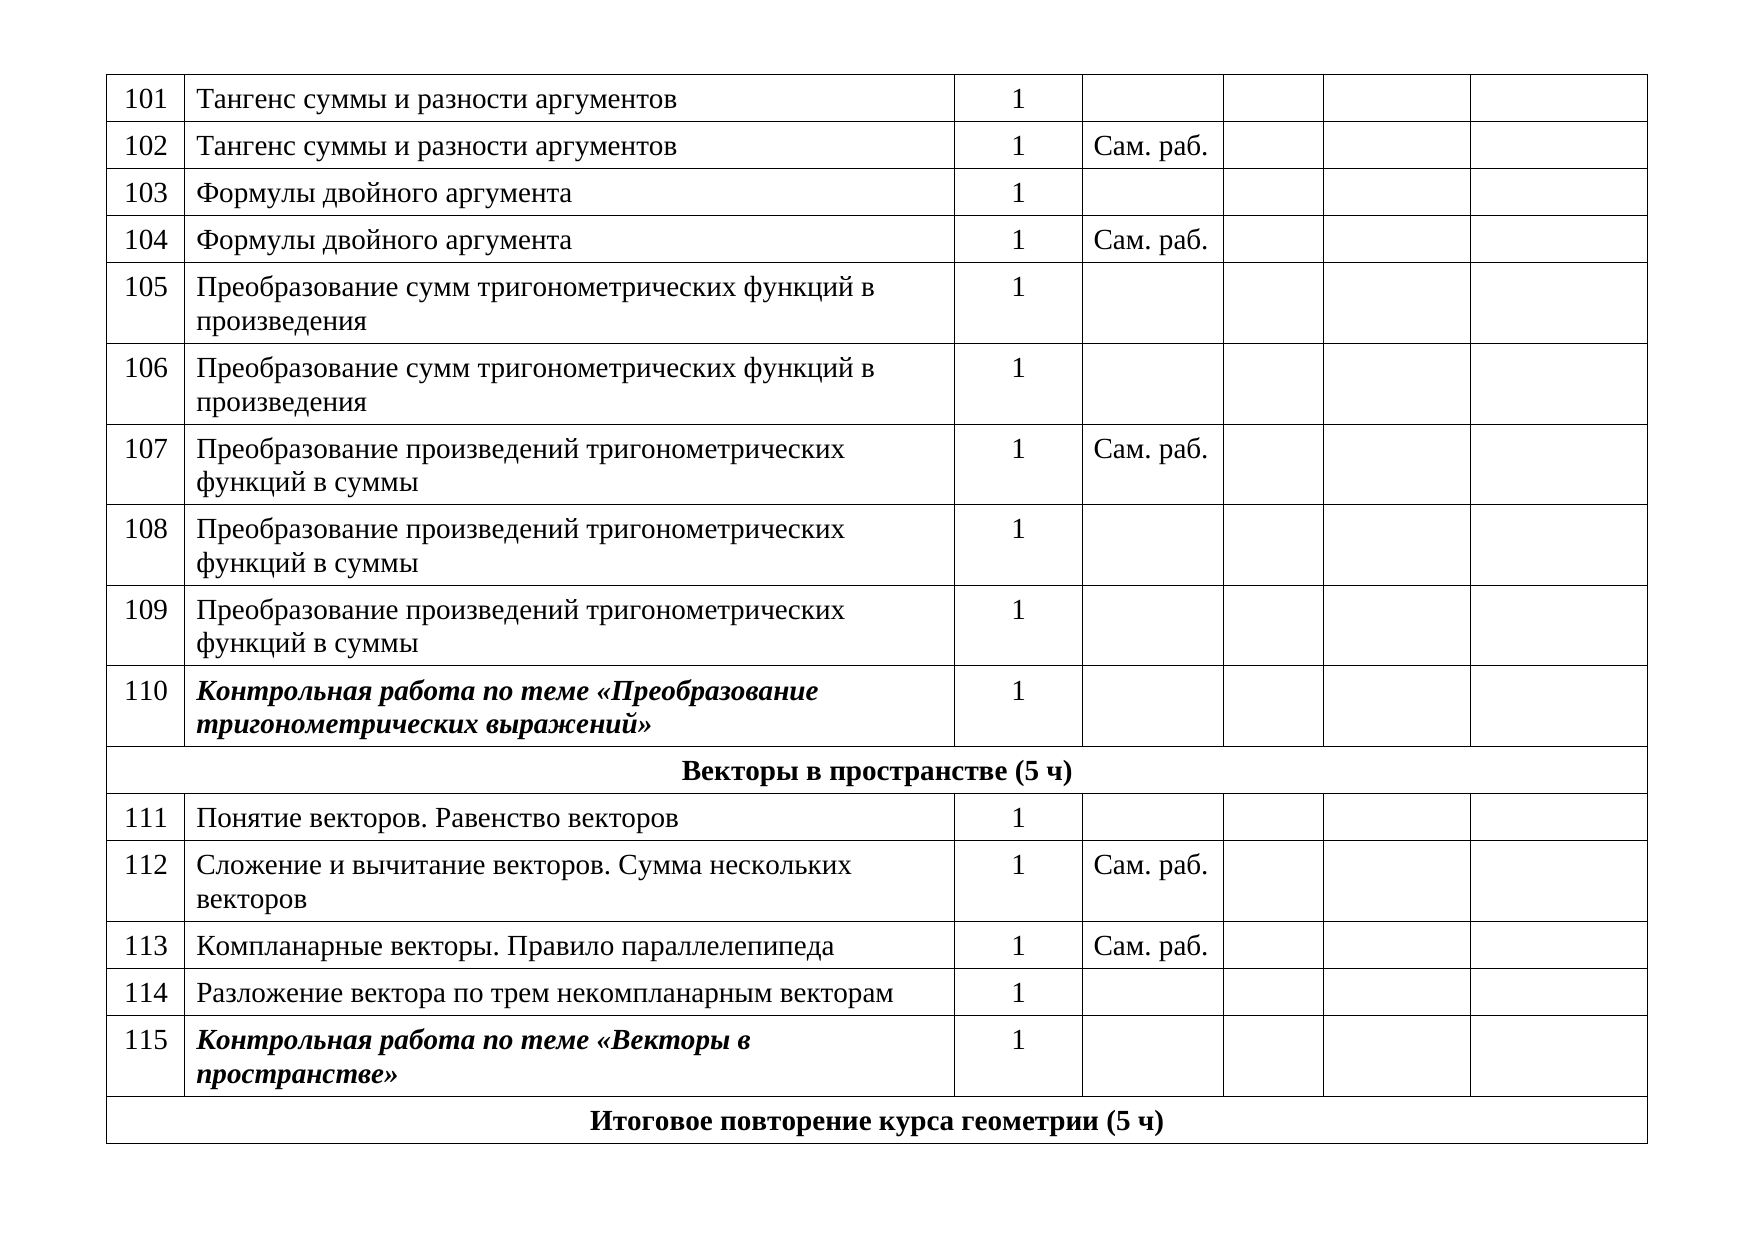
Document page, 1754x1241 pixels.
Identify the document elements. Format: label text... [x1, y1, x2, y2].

table_cell [1083, 1016, 1223, 1096]
table_cell Контрольная работа по теме «Преобразование тригонометрических выражений» [185, 666, 954, 746]
table_cell 1 [955, 425, 1082, 504]
table_cell [1224, 75, 1323, 121]
table_cell [1471, 794, 1647, 840]
table_cell [1083, 666, 1223, 746]
table_cell Итоговое повторение курса геометрии (5 ч) [107, 1097, 1647, 1143]
table_cell [1224, 344, 1323, 423]
table_cell [1471, 263, 1647, 343]
table_cell [1224, 794, 1323, 840]
table_cell [1324, 794, 1470, 840]
table_cell 1 [955, 169, 1082, 215]
table_cell 111 [107, 794, 184, 840]
table_cell 114 [107, 969, 184, 1015]
table_cell [1471, 75, 1647, 121]
table_cell [1324, 922, 1470, 968]
table_cell [1471, 586, 1647, 665]
table_cell Формулы двойного аргумента [185, 169, 954, 215]
table_cell 105 [107, 263, 184, 343]
table_cell [1324, 841, 1470, 921]
table_cell 110 [107, 666, 184, 746]
table_cell 1 [955, 586, 1082, 665]
table_cell 104 [107, 216, 184, 262]
table_cell 103 [107, 169, 184, 215]
table_cell [1324, 75, 1470, 121]
table_cell [1083, 969, 1223, 1015]
table_cell 1 [955, 216, 1082, 262]
table_cell [1224, 505, 1323, 585]
table_cell Тангенс суммы и разности аргументов [185, 122, 954, 168]
table_cell [1471, 344, 1647, 423]
table_cell [1324, 425, 1470, 504]
table_cell 1 [955, 841, 1082, 921]
table_cell 108 [107, 505, 184, 585]
table_cell [1324, 586, 1470, 665]
table_cell [1083, 794, 1223, 840]
table_cell [1083, 505, 1223, 585]
table_cell [1083, 169, 1223, 215]
table_cell [1471, 169, 1647, 215]
table_cell [1324, 505, 1470, 585]
table_cell [1224, 263, 1323, 343]
table_cell [1224, 969, 1323, 1015]
table_cell Понятие векторов. Равенство векторов [185, 794, 954, 840]
table_cell Сам. раб. [1083, 922, 1223, 968]
table_cell [1083, 344, 1223, 423]
table_cell 1 [955, 794, 1082, 840]
table_cell 1 [955, 344, 1082, 423]
table_cell [1471, 216, 1647, 262]
table_cell [1224, 922, 1323, 968]
table_cell [1083, 586, 1223, 665]
table_cell 102 [107, 122, 184, 168]
table_cell Формулы двойного аргумента [185, 216, 954, 262]
table_cell 107 [107, 425, 184, 504]
table_cell [1471, 505, 1647, 585]
table_cell Преобразование произведений тригонометрических функций в суммы [185, 505, 954, 585]
table_cell Преобразование произведений тригонометрических функций в суммы [185, 425, 954, 504]
table_cell Преобразование сумм тригонометрических функций в произведения [185, 263, 954, 343]
table_cell 112 [107, 841, 184, 921]
table_cell 1 [955, 263, 1082, 343]
table_cell 1 [955, 75, 1082, 121]
table_cell [1224, 169, 1323, 215]
table_cell Сам. раб. [1083, 122, 1223, 168]
table_cell [1324, 1016, 1470, 1096]
table_cell [1471, 1016, 1647, 1096]
table_cell 1 [955, 666, 1082, 746]
table_cell Сам. раб. [1083, 216, 1223, 262]
table_cell [1324, 969, 1470, 1015]
table_cell [1324, 169, 1470, 215]
table_cell [1471, 841, 1647, 921]
table_cell [1224, 586, 1323, 665]
table_cell Контрольная работа по теме «Векторы в пространстве» [185, 1016, 954, 1096]
table_cell 109 [107, 586, 184, 665]
table_cell Сам. раб. [1083, 841, 1223, 921]
table_cell Сам. раб. [1083, 425, 1223, 504]
table_cell 115 [107, 1016, 184, 1096]
table_cell 106 [107, 344, 184, 423]
table_cell [1324, 344, 1470, 423]
table_cell Сложение и вычитание векторов. Сумма нескольких векторов [185, 841, 954, 921]
table_cell Преобразование сумм тригонометрических функций в произведения [185, 344, 954, 423]
table_cell 1 [955, 1016, 1082, 1096]
table_cell [1471, 969, 1647, 1015]
table_cell [1224, 216, 1323, 262]
table_cell Разложение вектора по трем некомпланарным векторам [185, 969, 954, 1015]
table_cell Преобразование произведений тригонометрических функций в суммы [185, 586, 954, 665]
table_cell [1471, 922, 1647, 968]
table_cell [1471, 122, 1647, 168]
table_cell 1 [955, 505, 1082, 585]
table_cell [1083, 263, 1223, 343]
table_cell [1224, 425, 1323, 504]
table_cell [1224, 841, 1323, 921]
table_cell Векторы в пространстве (5 ч) [107, 747, 1647, 793]
table_cell Тангенс суммы и разности аргументов [185, 75, 954, 121]
table_cell [1224, 666, 1323, 746]
table_cell [1324, 666, 1470, 746]
table_cell [1471, 666, 1647, 746]
table_cell [1324, 122, 1470, 168]
table_cell 1 [955, 122, 1082, 168]
table_cell [1224, 122, 1323, 168]
table_cell 1 [955, 922, 1082, 968]
table_cell 101 [107, 75, 184, 121]
table_cell [1324, 263, 1470, 343]
table_cell [1324, 216, 1470, 262]
table_cell [1471, 425, 1647, 504]
table_cell Компланарные векторы. Правило параллелепипеда [185, 922, 954, 968]
table_cell [1224, 1016, 1323, 1096]
table_cell [1083, 75, 1223, 121]
table_cell 1 [955, 969, 1082, 1015]
table_cell 113 [107, 922, 184, 968]
